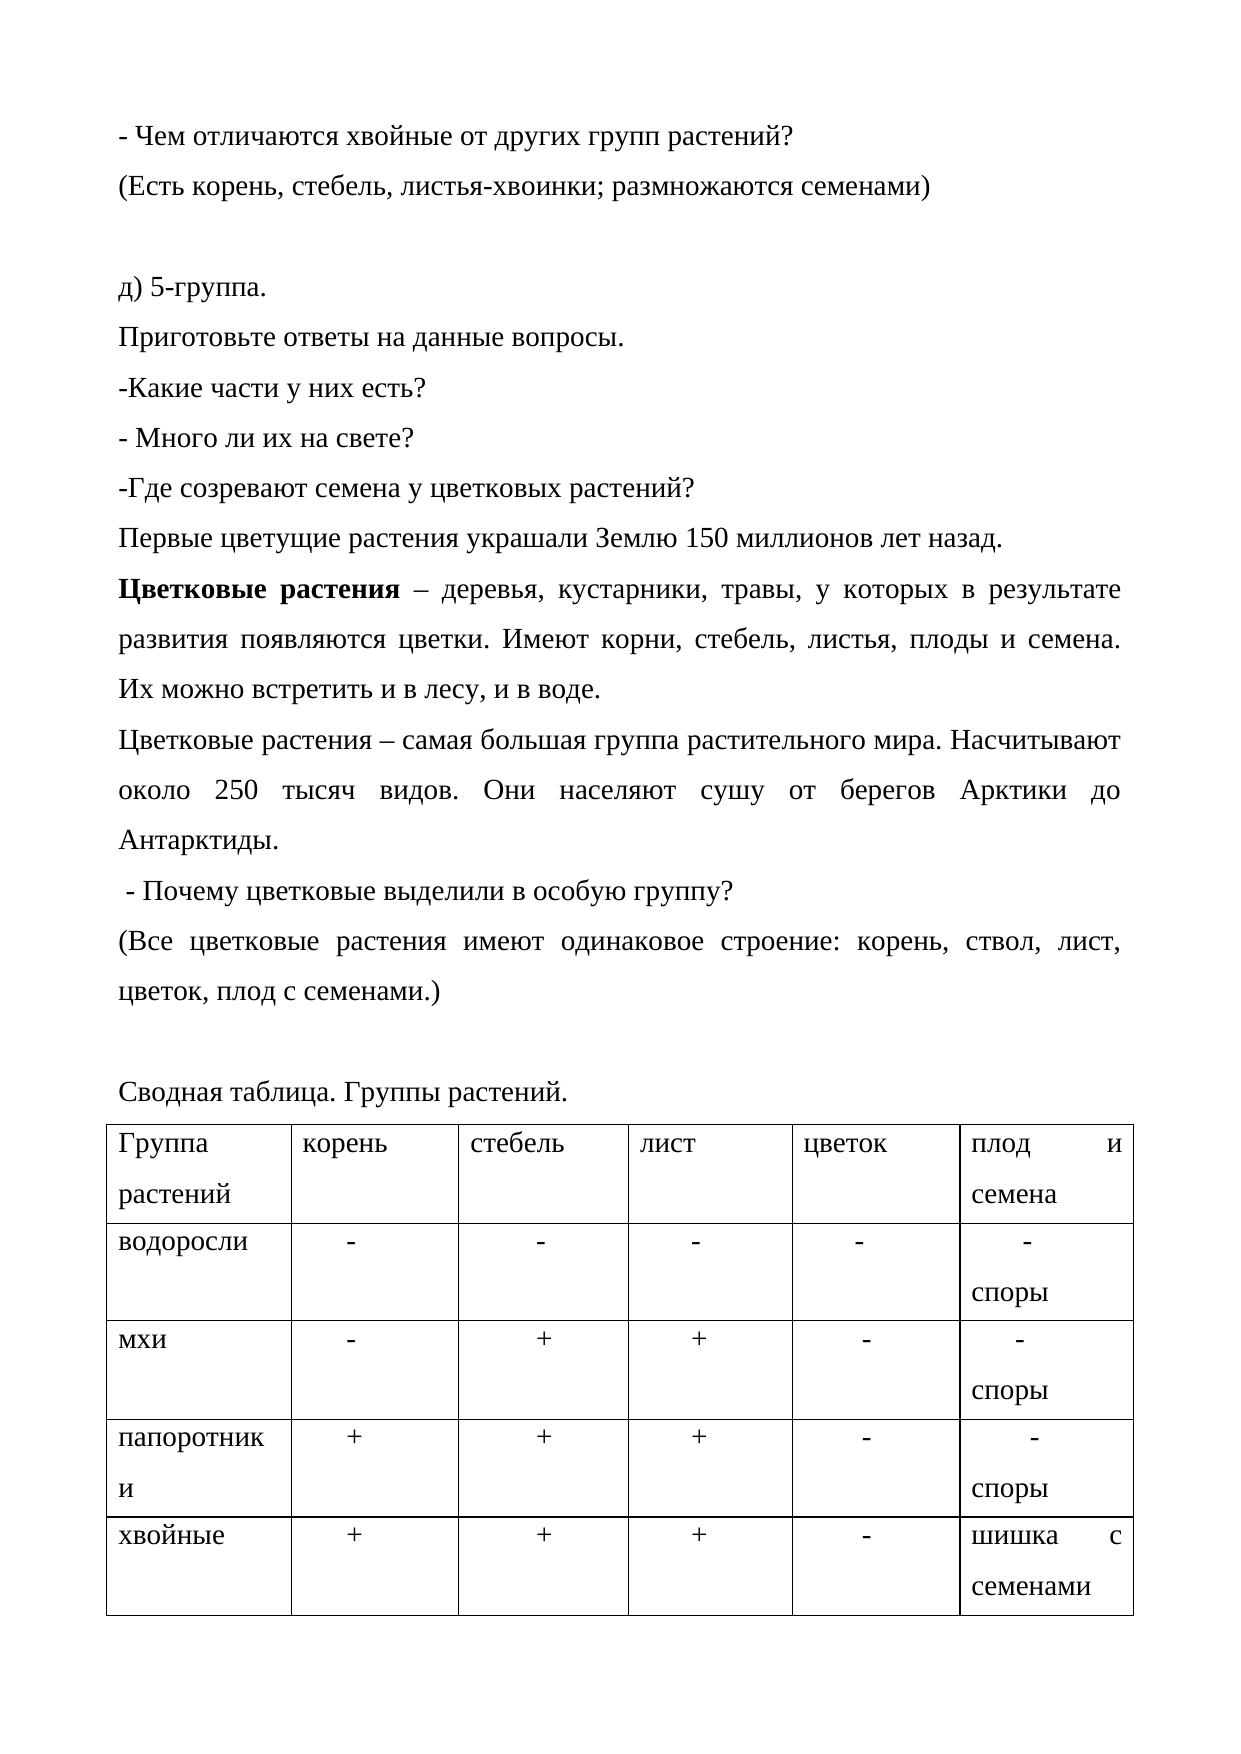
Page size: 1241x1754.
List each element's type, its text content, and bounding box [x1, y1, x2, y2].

text Цветковые растения – деревья, кустарники, травы, у которых в результате развития появляются цветки. Имеют корни, стебель, листья, плоды и семена. Их можно встретить и в лесу, и в воде. [118, 571, 1122, 705]
table_header лист [629, 1125, 792, 1222]
table_cell - споры [961, 1224, 1133, 1320]
table_cell - споры [961, 1321, 1133, 1418]
table_cell + [459, 1321, 628, 1418]
table_cell + [629, 1321, 792, 1418]
table_header корень [292, 1125, 458, 1222]
table_header Группа растений [107, 1125, 291, 1222]
text - Много ли их на свете? [118, 420, 1122, 453]
table_cell + [459, 1518, 628, 1614]
table_cell - [292, 1224, 458, 1320]
text Сводная таблица. Группы растений. [118, 1074, 1122, 1108]
text Приготовьте ответы на данные вопросы. [118, 319, 1122, 353]
text - Чем отличаются хвойные от других групп растений? [118, 118, 1122, 152]
text (Все цветковые растения имеют одинаковое строение: корень, ствол, лист, цветок, плод с семенами.) [118, 923, 1122, 1007]
table_cell + [629, 1518, 792, 1614]
table_cell - [793, 1420, 959, 1516]
table_cell + [629, 1420, 792, 1516]
table_cell водоросли [107, 1224, 291, 1320]
text (Есть корень, стебель, листья-хвоинки; размножаются семенами) [118, 168, 1122, 202]
table_cell хвойные [107, 1518, 291, 1614]
table_cell - [292, 1321, 458, 1418]
table_cell - [793, 1518, 959, 1614]
table_cell - [793, 1224, 959, 1320]
table_header цветок [793, 1125, 959, 1222]
text -Где созревают семена у цветковых растений? [118, 470, 1122, 504]
table_cell + [292, 1518, 458, 1614]
text Цветковые растения – самая большая группа растительного мира. Насчитывают около 250 тысяч видов. Они населяют сушу от берегов Арктики до Антарктиды. [118, 722, 1122, 856]
text Первые цветущие растения украшали Землю 150 миллионов лет назад. [118, 521, 1122, 554]
table_cell - [629, 1224, 792, 1320]
table_header стебель [459, 1125, 628, 1222]
table_cell - [459, 1224, 628, 1320]
text -Какие части у них есть? [118, 370, 1122, 403]
table_cell шишка с семенами [961, 1518, 1133, 1614]
table_cell + [292, 1420, 458, 1516]
table_cell - [793, 1321, 959, 1418]
table_header плод и семена [961, 1125, 1133, 1222]
table_cell - споры [961, 1420, 1133, 1516]
text д) 5-группа. [118, 269, 1122, 303]
table_cell мхи [107, 1321, 291, 1418]
table_cell + [459, 1420, 628, 1516]
table_cell папоротники [107, 1420, 291, 1516]
text - Почему цветковые выделили в особую группу? [118, 873, 1122, 906]
